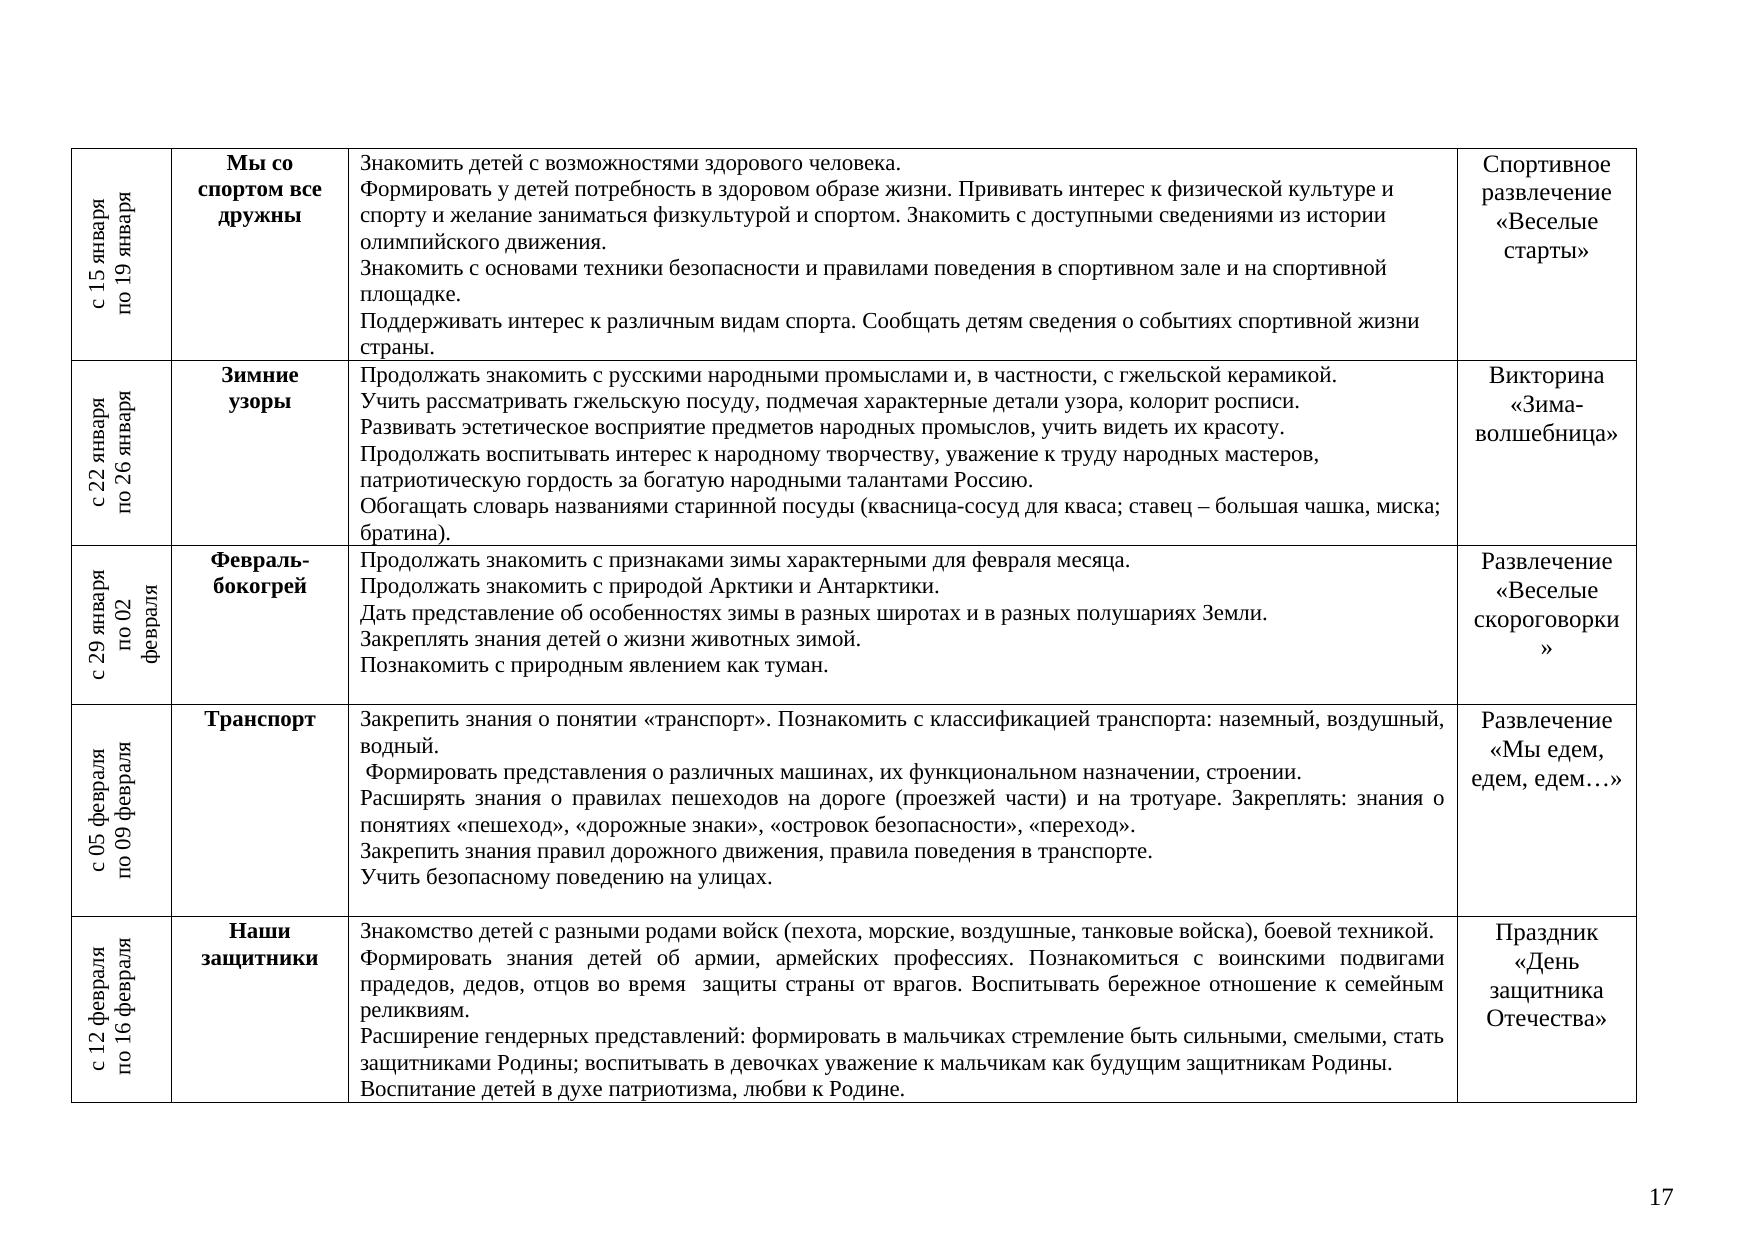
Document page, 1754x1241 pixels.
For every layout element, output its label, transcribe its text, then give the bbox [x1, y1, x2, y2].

table_cell Викторина «Зима-волшебница» [1458, 361, 1636, 545]
table_cell Продолжать знакомить с признаками зимы характерными для февраля месяца. Продолжать знакомить с природой Арктики и Антарктики. Дать представление об особенностях зимы в разных широтах и в разных полушариях Земли. Закреплять знания детей о жизни животных зимой. Познакомить с природным явлением как туман. [349, 546, 1457, 704]
table_cell Продолжать знакомить с русскими народными промыслами и, в частности, с гжельской керамикой. Учить рассматривать гжельскую посуду, подмечая характерные детали узора, колорит росписи. Развивать эстетическое восприятие предметов народных промыслов, учить видеть их красоту. Продолжать воспитывать интерес к народному творчеству, уважение к труду народных мастеров, патриотическую гордость за богатую народными талантами Россию. Обогащать словарь названиями старинной посуды (квасница-сосуд для кваса; ставец – большая чашка, миска; братина). [349, 361, 1457, 545]
table_cell Зимние узоры [172, 361, 348, 545]
table_cell Наши защитники [172, 917, 348, 1102]
table_cell Мы со спортом все дружны [172, 149, 348, 359]
table_cell Февраль- бокогрей [172, 546, 348, 704]
table_cell Транспорт [172, 705, 348, 916]
table_cell Развлечение «Веселые скороговорки» [1458, 546, 1636, 704]
table_cell Развлечение «Мы едем, едем, едем…» [1458, 705, 1636, 916]
table_cell Закрепить знания о понятии «транспорт». Познакомить с классификацией транспорта: наземный, воздушный, водный. Формировать представления о различных машинах, их функциональном назначении, строении. Расширять знания о правилах пешеходов на дороге (проезжей части) и на тротуаре. Закреплять: знания о понятиях «пешеход», «дорожные знаки», «островок безопасности», «переход». Закрепить знания правил дорожного движения, правила поведения в транспорте. Учить безопасному поведению на улицах. [349, 705, 1457, 916]
table_cell с 05 февраля по 09 февраля [72, 705, 171, 916]
table_cell Знакомить детей с возможностями здорового человека. Формировать у детей потребность в здоровом образе жизни. Прививать интерес к физической культуре и спорту и желание заниматься физкультурой и спортом. Знакомить с доступными сведениями из истории олимпийского движения. Знакомить с основами техники безопасности и правилами поведения в спортивном зале и на спортивной площадке. Поддерживать интерес к различным видам спорта. Сообщать детям сведения о событиях спортивной жизни страны. [349, 149, 1457, 359]
table_cell с 12 февраля по 16 февраля [72, 917, 171, 1102]
table_cell Праздник «День защитника Отечества» [1458, 917, 1636, 1102]
table_cell Спортивное развлечение «Веселые старты» [1458, 149, 1636, 359]
table_cell с 22 января по 26 января [72, 361, 171, 545]
table_cell с 29 января по 02 февраля [72, 546, 171, 704]
table_cell Знакомство детей с разными родами войск (пехота, морские, воздушные, танковые войска), боевой техникой. Формировать знания детей об армии, армейских профессиях. Познакомиться с воинскими подвигами прадедов, дедов, отцов во время защиты страны от врагов. Воспитывать бережное отношение к семейным реликвиям. Расширение гендерных представлений: формировать в мальчиках стремление быть сильными, смелыми, стать защитниками Родины; воспитывать в девочках уважение к мальчикам как будущим защитникам Родины. Воспитание детей в духе патриотизма, любви к Родине. [349, 917, 1457, 1102]
table_cell с 15 января по 19 января [72, 149, 171, 359]
